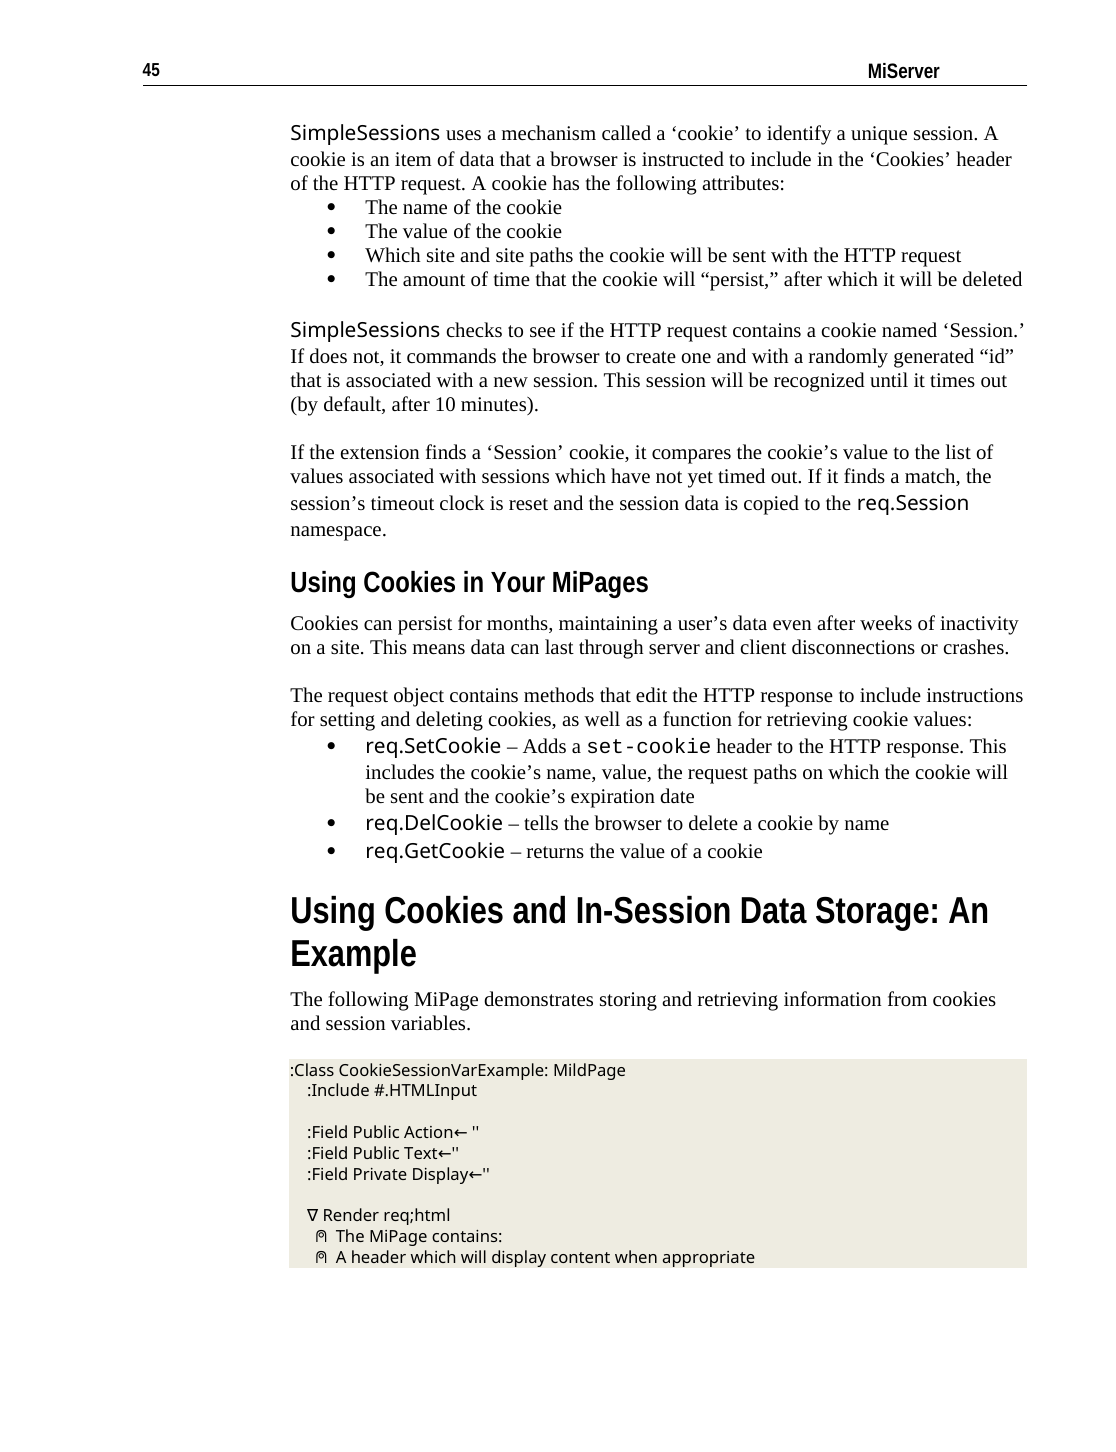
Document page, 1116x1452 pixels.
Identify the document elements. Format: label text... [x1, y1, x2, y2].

subtitle Using Cookies in Your MiPages [290, 565, 1027, 598]
text The following MiPage demonstrates storing and retrieving information from cookies and session variables. [290, 987, 1027, 1035]
text :Include #.HTMLInput [289, 1080, 1027, 1101]
list The amount of time that the cookie will “persist,” after which it will be deleted [328, 267, 1027, 291]
text Cookies can persist for months, maintaining a user’s data even after weeks of inactivity on a site. This means data can last through server and client disconnections or crashes. [290, 611, 1027, 659]
list The value of the cookie [328, 219, 1027, 243]
list req.DelCookie – tells the browser to delete a cookie by name [328, 808, 1027, 836]
subtitle Using Cookies and In-Session Data Storage: An Example [290, 889, 1027, 975]
text ∇ Render req;html [289, 1205, 1027, 1226]
text :Class CookieSessionVarExample: MildPage [289, 1059, 1027, 1080]
list Which site and site paths the cookie will be sent with the HTTP request [328, 243, 1027, 267]
text SimpleSessions checks to see if the HTTP request contains a cookie named ‘Session.’ If does not, it commands the browser to create one and with a randomly generated “id” that is associated with a new session. This session will be recognized until it times out (by default, after 10 minutes). [290, 315, 1027, 416]
text ⍝ The MiPage contains: [289, 1226, 1027, 1247]
text ⍝ A header which will display content when appropriate [289, 1247, 1027, 1268]
text SimpleSessions uses a mechanism called a ‘cookie’ to identify a unique session. A cookie is an item of data that a browser is instructed to include in the ‘Cookies’ header of the HTTP request. A cookie has the following attributes: [290, 118, 1027, 195]
text :Field Public Action← '' [289, 1122, 1027, 1143]
text :Field Public Text←'' [289, 1143, 1027, 1163]
text :Field Private Display←'' [289, 1163, 1027, 1184]
text The request object contains methods that edit the HTTP response to include instructions for setting and deleting cookies, as well as a function for retrieving cookie values: [290, 683, 1027, 731]
list req.GetCookie – returns the value of a cookie [328, 836, 1027, 864]
list The name of the cookie [328, 195, 1027, 219]
text If the extension finds a ‘Session’ cookie, it compares the cookie’s value to the list of values associated with sessions which have not yet timed out. If it finds a match, the session’s timeout clock is reset and the session data is copied to the req.Session namespace. [290, 440, 1027, 541]
list req.SetCookie – Adds a set-cookie header to the HTTP response. This includes the cookie’s name, value, the request paths on which the cookie will be sent and the cookie’s expiration date [328, 731, 1027, 808]
